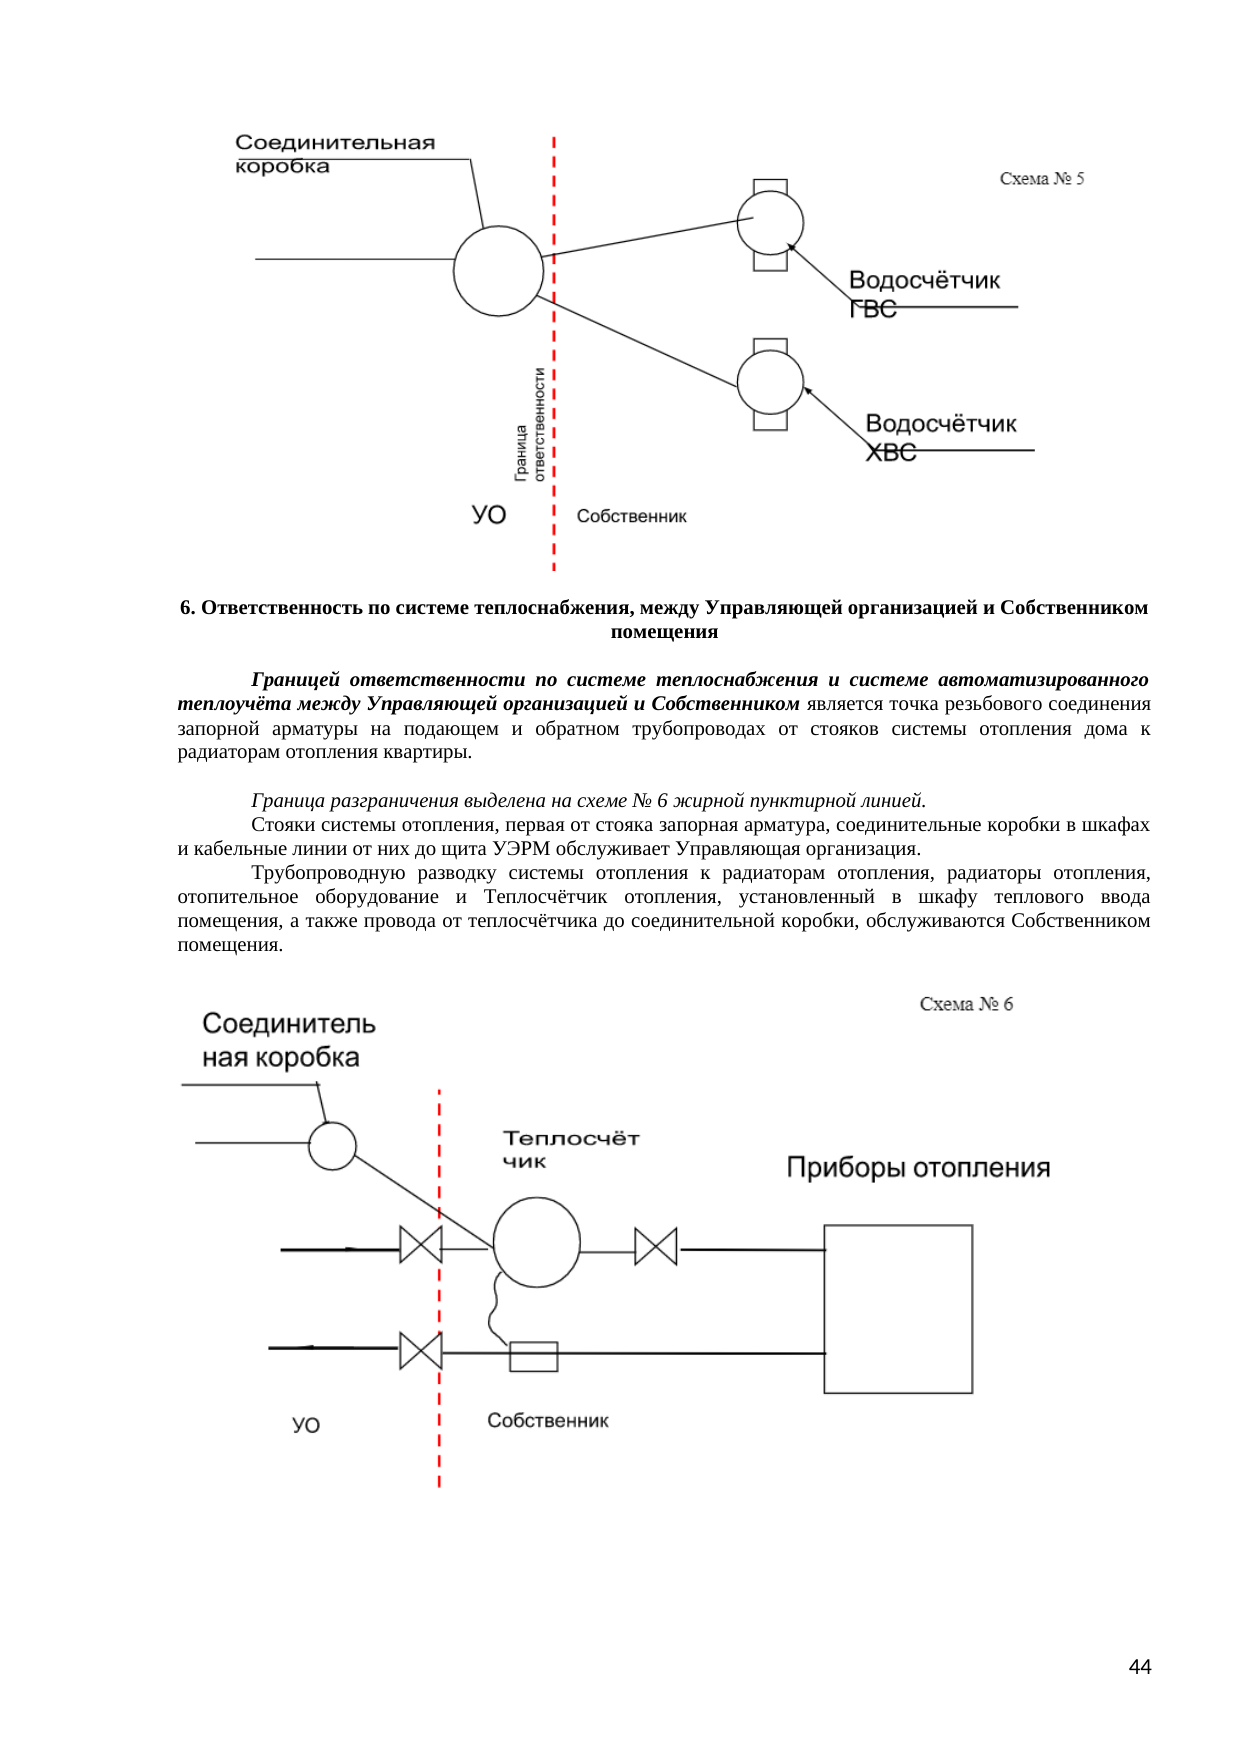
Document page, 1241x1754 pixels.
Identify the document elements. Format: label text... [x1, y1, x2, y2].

picture [177, 980, 1152, 1499]
text Трубопроводную разводку системы отопления к радиаторам отопления, радиаторы отопления, отопительное оборудование и Теплосчётчик отопления, установленный в шкафу теплового ввода помещения, а также провода от теплосчётчика до соединительной коробки, обслуживаются Собственником помещения. [177, 860, 1152, 956]
text Стояки системы отопления, первая от стояка запорная арматура, соединительные коробки в шкафах и кабельные линии от них до щита УЭРМ обслуживает Управляющая организация. [177, 812, 1152, 860]
text Граница разграничения выделена на схеме № 6 жирной пунктирной линией. [177, 788, 1152, 812]
picture [221, 118, 1108, 571]
text Границей ответственности по системе теплоснабжения и системе автоматизированного теплоучёта между Управляющей организацией и Собственником является точка резьбового соединения запорной арматуры на подающем и обратном трубопроводах от стояков системы отопления дома к радиаторам отопления квартиры. [177, 667, 1152, 763]
text 6. Ответственность по системе теплоснабжения, между Управляющей организацией и Собственником помещения [177, 595, 1152, 643]
